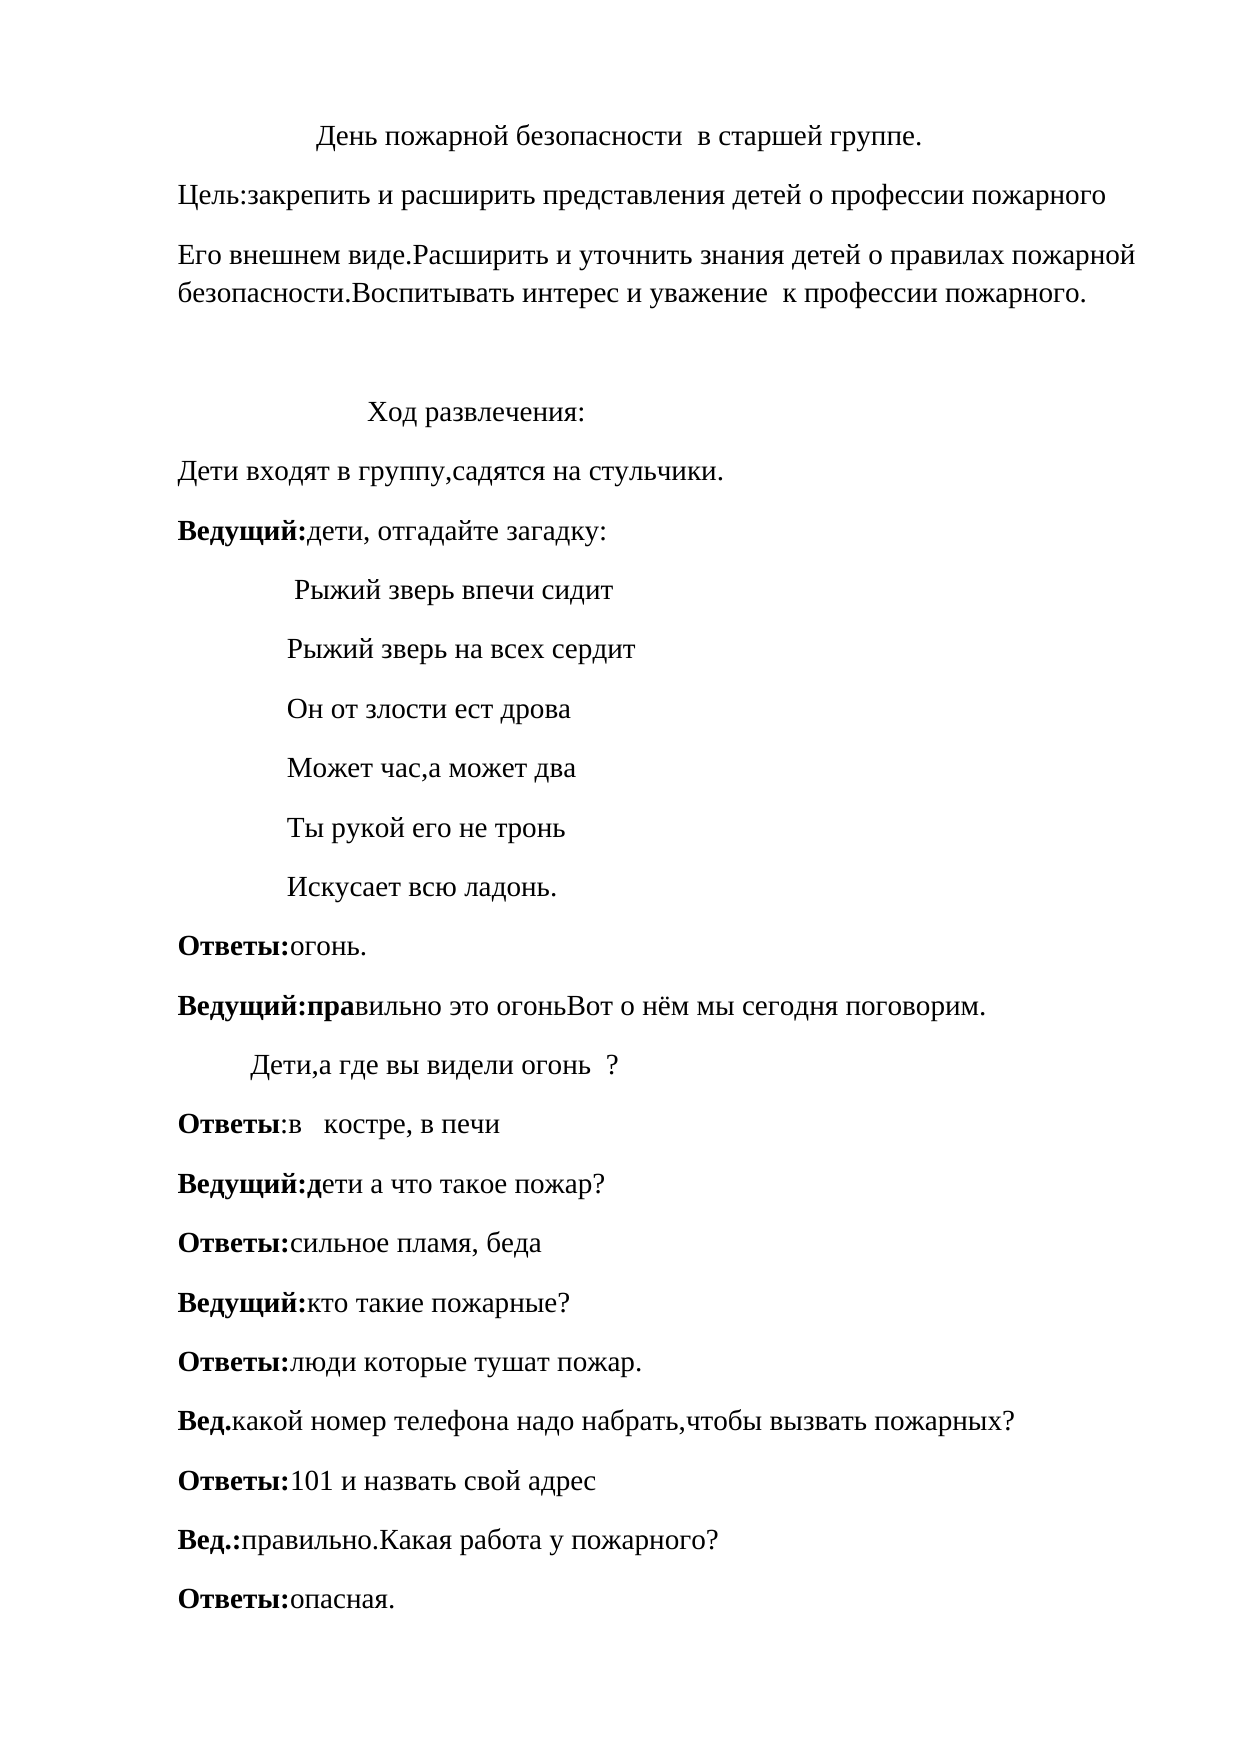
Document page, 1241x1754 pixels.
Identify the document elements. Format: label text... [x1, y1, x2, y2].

text Ответы:люди которые тушат пожар. [177, 1344, 1152, 1378]
text Вед.какой номер телефона надо набрать,чтобы вызвать пожарных? [177, 1403, 1152, 1437]
text Ответы:опасная. [177, 1582, 1152, 1615]
text Ведущий:кто такие пожарные? [177, 1285, 1152, 1318]
text Рыжий зверь впечи сидит [177, 572, 1152, 606]
text Ты рукой его не тронь [177, 810, 1152, 843]
text Ответы:огонь. [177, 928, 1152, 962]
text Ответы:сильное пламя, беда [177, 1225, 1152, 1259]
text Цель:закрепить и расширить представления детей о профессии пожарного [177, 177, 1152, 211]
text Его внешнем виде.Расширить и уточнить знания детей о правилах пожарной безопасности.Воспитывать интерес и уважение к профессии пожарного. [177, 237, 1152, 309]
text Ответы:в костре, в печи [177, 1107, 1152, 1140]
text Ответы:101 и назвать свой адрес [177, 1463, 1152, 1496]
text Ход развлечения: [177, 394, 1152, 428]
text Дети,а где вы видели огонь ? [177, 1047, 1152, 1081]
text Может час,а может два [177, 750, 1152, 784]
text Дети входят в группу,садятся на стульчики. [177, 453, 1152, 487]
text День пожарной безопасности в старшей группе. [177, 118, 1152, 152]
text Ведущий:дети а что такое пожар? [177, 1166, 1152, 1199]
text Ведущий:правильно это огоньВот о нём мы сегодня поговорим. [177, 988, 1152, 1021]
text Он от злости ест дрова [177, 691, 1152, 724]
text Рыжий зверь на всех сердит [177, 632, 1152, 665]
text Искусает всю ладонь. [177, 869, 1152, 903]
text Ведущий:дети, отгадайте загадку: [177, 513, 1152, 546]
text Вед.:правильно.Какая работа у пожарного? [177, 1522, 1152, 1556]
